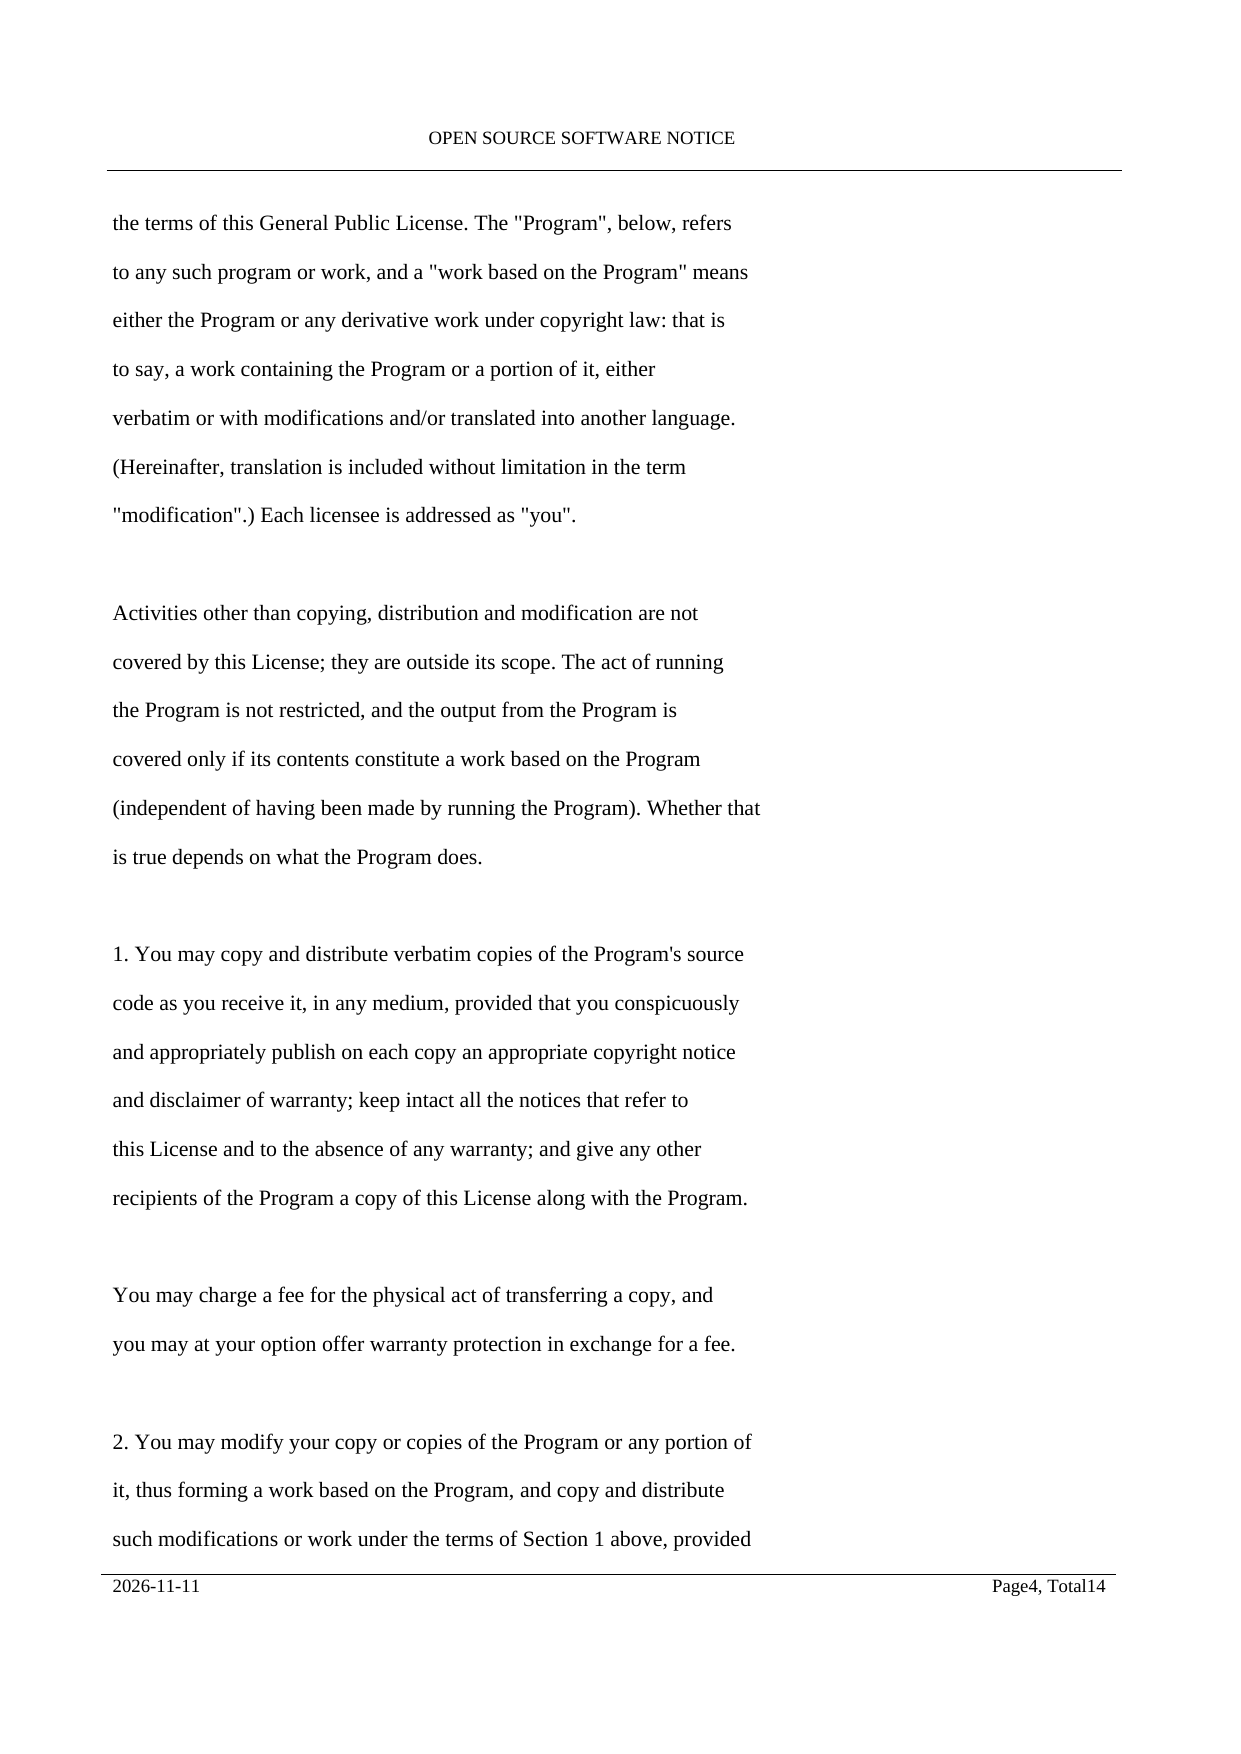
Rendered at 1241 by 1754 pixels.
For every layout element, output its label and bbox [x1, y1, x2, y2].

text [112, 206, 1128, 1555]
